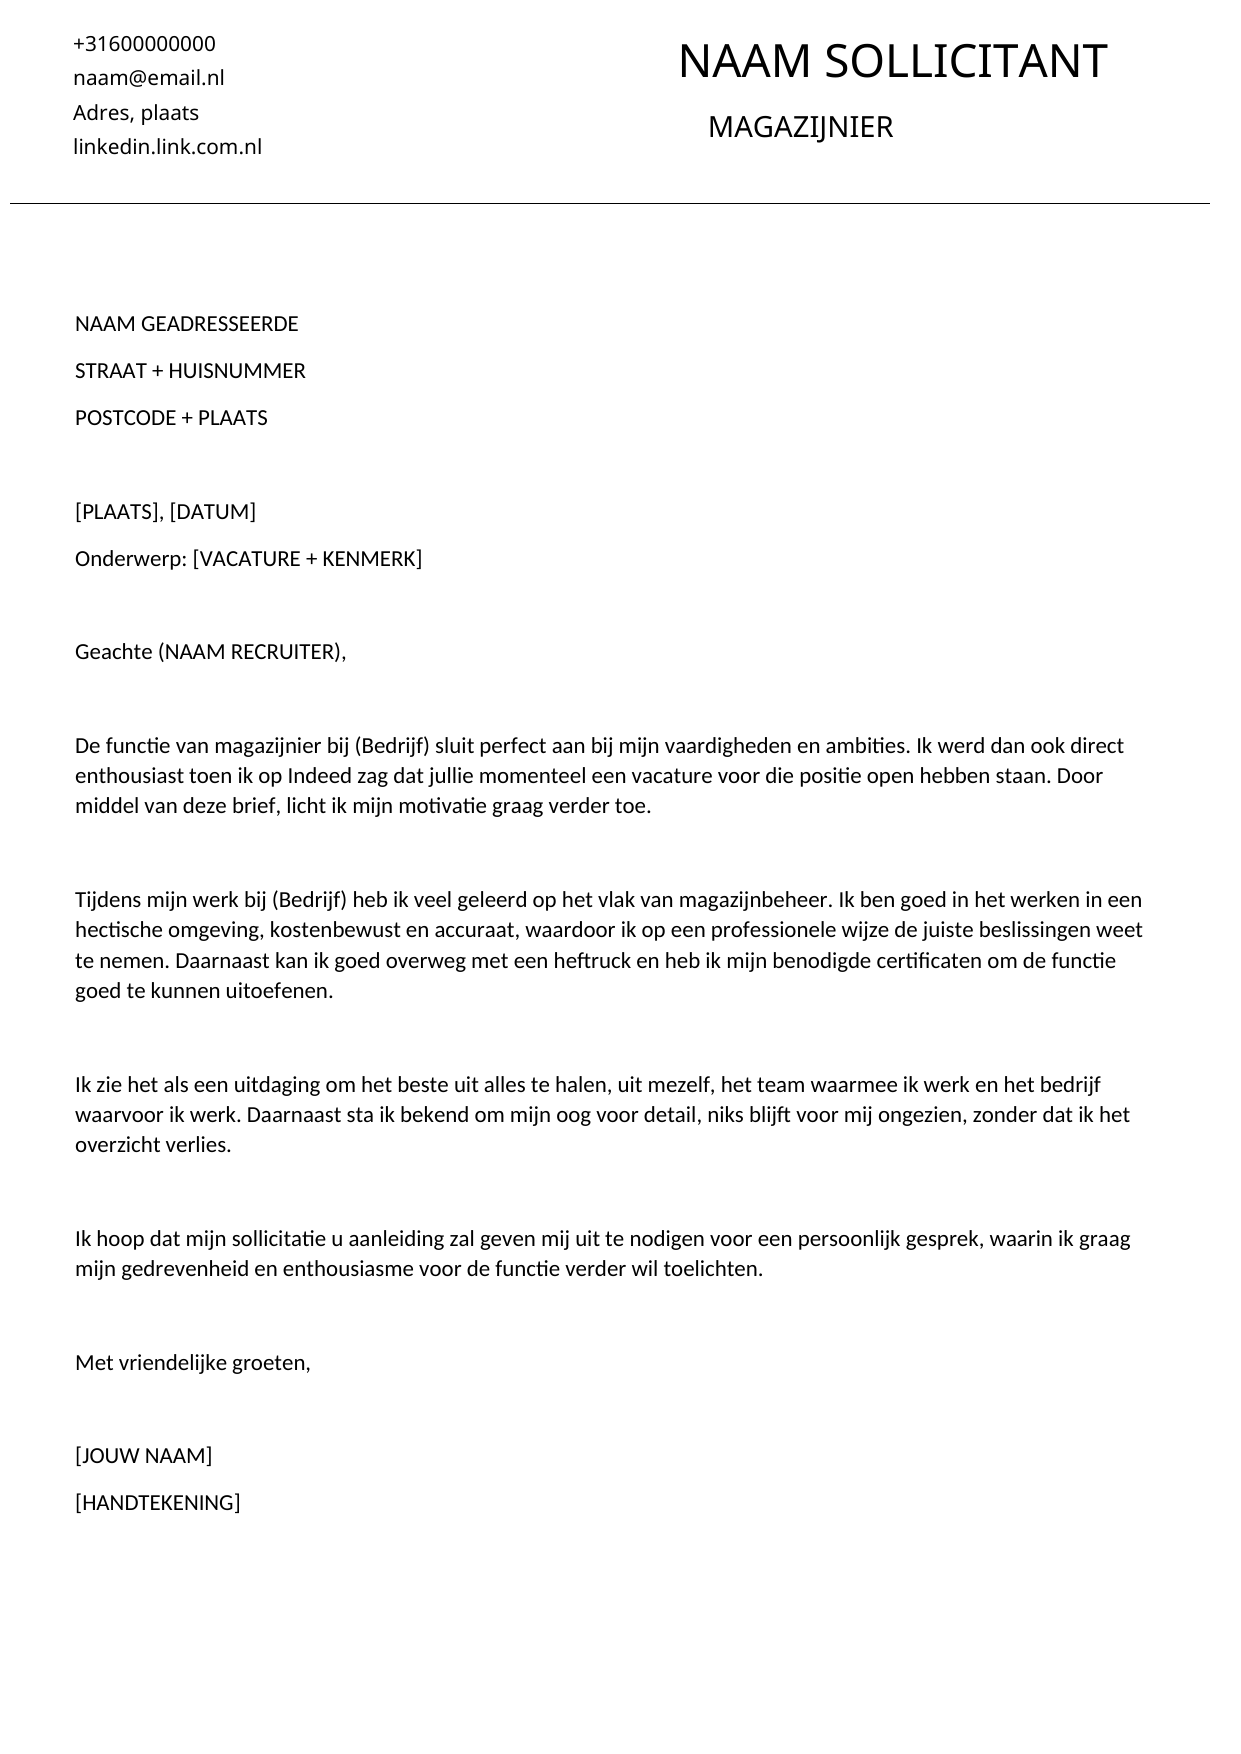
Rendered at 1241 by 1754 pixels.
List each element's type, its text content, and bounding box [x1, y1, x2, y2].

text NAAM GEADRESSEERDE [75, 309, 1165, 337]
text Geachte (NAAM RECRUITER), [75, 637, 1165, 666]
text [PLAATS], [DATUM] [75, 497, 1165, 525]
text Ik zie het als een uitdaging om het beste uit alles te halen, uit mezelf, het team waarmee ik werk en het bedrijf waarvoor ik werk. Daarnaast sta ik bekend om mijn oog voor detail, niks blijft voor mij ongezien, zonder dat ik het overzicht verlies. [75, 1070, 1165, 1158]
text Onderwerp: [VACATURE + KENMERK] [75, 544, 1165, 572]
text De functie van magazijnier bij (Bedrijf) sluit perfect aan bij mijn vaardigheden en ambities. Ik werd dan ook direct enthousiast toen ik op Indeed zag dat jullie momenteel een vacature voor die positie open hebben staan. Door middel van deze brief, licht ik mijn motivatie graag verder toe. [75, 731, 1165, 820]
text STRAAT + HUISNUMMER [75, 356, 1165, 384]
text Ik hoop dat mijn sollicitatie u aanleiding zal geven mij uit te nodigen voor een persoonlijk gesprek, waarin ik graag mijn gedrevenheid en enthousiasme voor de functie verder wil toelichten. [75, 1224, 1165, 1282]
text POSTCODE + PLAATS [75, 403, 1165, 431]
text [JOUW NAAM] [75, 1442, 1165, 1470]
text [HANDTEKENING] [75, 1488, 1165, 1517]
text Tijdens mijn werk bij (Bedrijf) heb ik veel geleerd op het vlak van magazijnbeheer. Ik ben goed in het werken in een hectische omgeving, kostenbewust en accuraat, waardoor ik op een professionele wijze de juiste beslissingen weet te nemen. Daarnaast kan ik goed overweg met een heftruck en heb ik mijn benodigde certificaten om de functie goed te kunnen uitoefenen. [75, 885, 1165, 1004]
text Met vriendelijke groeten, [75, 1348, 1165, 1376]
